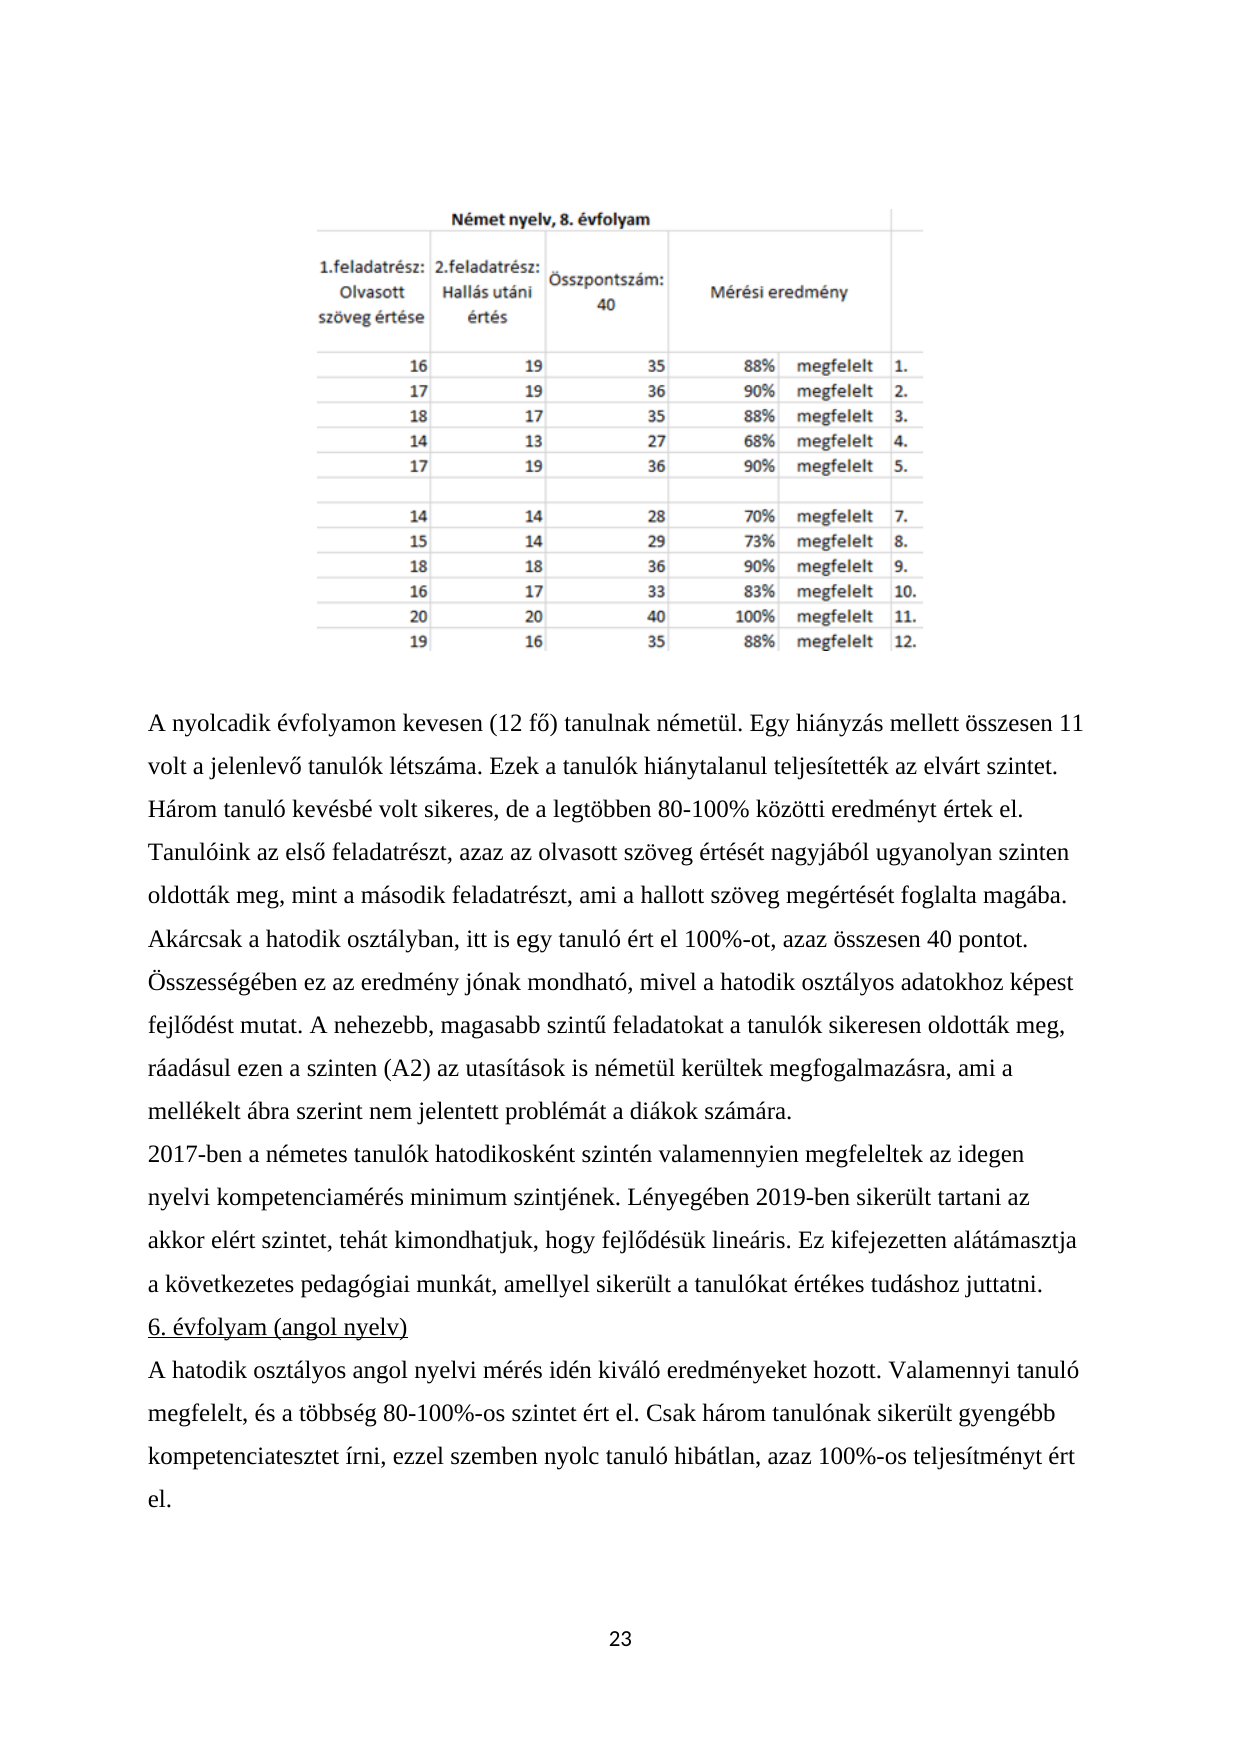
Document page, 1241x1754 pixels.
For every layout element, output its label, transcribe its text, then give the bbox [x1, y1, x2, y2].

picture [317, 209, 924, 651]
text A nyolcadik évfolyamon kevesen (12 fő) tanulnak németül. Egy hiányzás mellett összesen 11 volt a jelenlevő tanulók létszáma. Ezek a tanulók hiánytalanul teljesítették az elvárt szintet. Három tanuló kevésbé volt sikeres, de a legtöbben 80-100% közötti eredményt értek el. Tanulóink az első feladatrészt, azaz az olvasott szöveg értését nagyjából ugyanolyan szinten oldották meg, mint a második feladatrészt, ami a hallott szöveg megértését foglalta magába. Akárcsak a hatodik osztályban, itt is egy tanuló ért el 100%-ot, azaz összesen 40 pontot. Összességében ez az eredmény jónak mondható, mivel a hatodik osztályos adatokhoz képest fejlődést mutat. A nehezebb, magasabb szintű feladatokat a tanulók sikeresen oldották meg, ráadásul ezen a szinten (A2) az utasítások is németül kerültek megfogalmazásra, ami a mellékelt ábra szerint nem jelentett problémát a diákok számára. [148, 708, 1092, 1125]
text A hatodik osztályos angol nyelvi mérés idén kiváló eredményeket hozott. Valamennyi tanuló megfelelt, és a többség 80-100%-os szintet ért el. Csak három tanulónak sikerült gyengébb kompetenciatesztet írni, ezzel szemben nyolc tanuló hibátlan, azaz 100%-os teljesítményt ért el. [148, 1355, 1092, 1513]
text 6. évfolyam (angol nyelv) [148, 1312, 1092, 1341]
text 2017-ben a németes tanulók hatodikosként szintén valamennyien megfeleltek az idegen nyelvi kompetenciamérés minimum szintjének. Lényegében 2019-ben sikerült tartani az akkor elért szintet, tehát kimondhatjuk, hogy fejlődésük lineáris. Ez kifejezetten alátámasztja a következetes pedagógiai munkát, amellyel sikerült a tanulókat értékes tudáshoz juttatni. [148, 1139, 1092, 1297]
